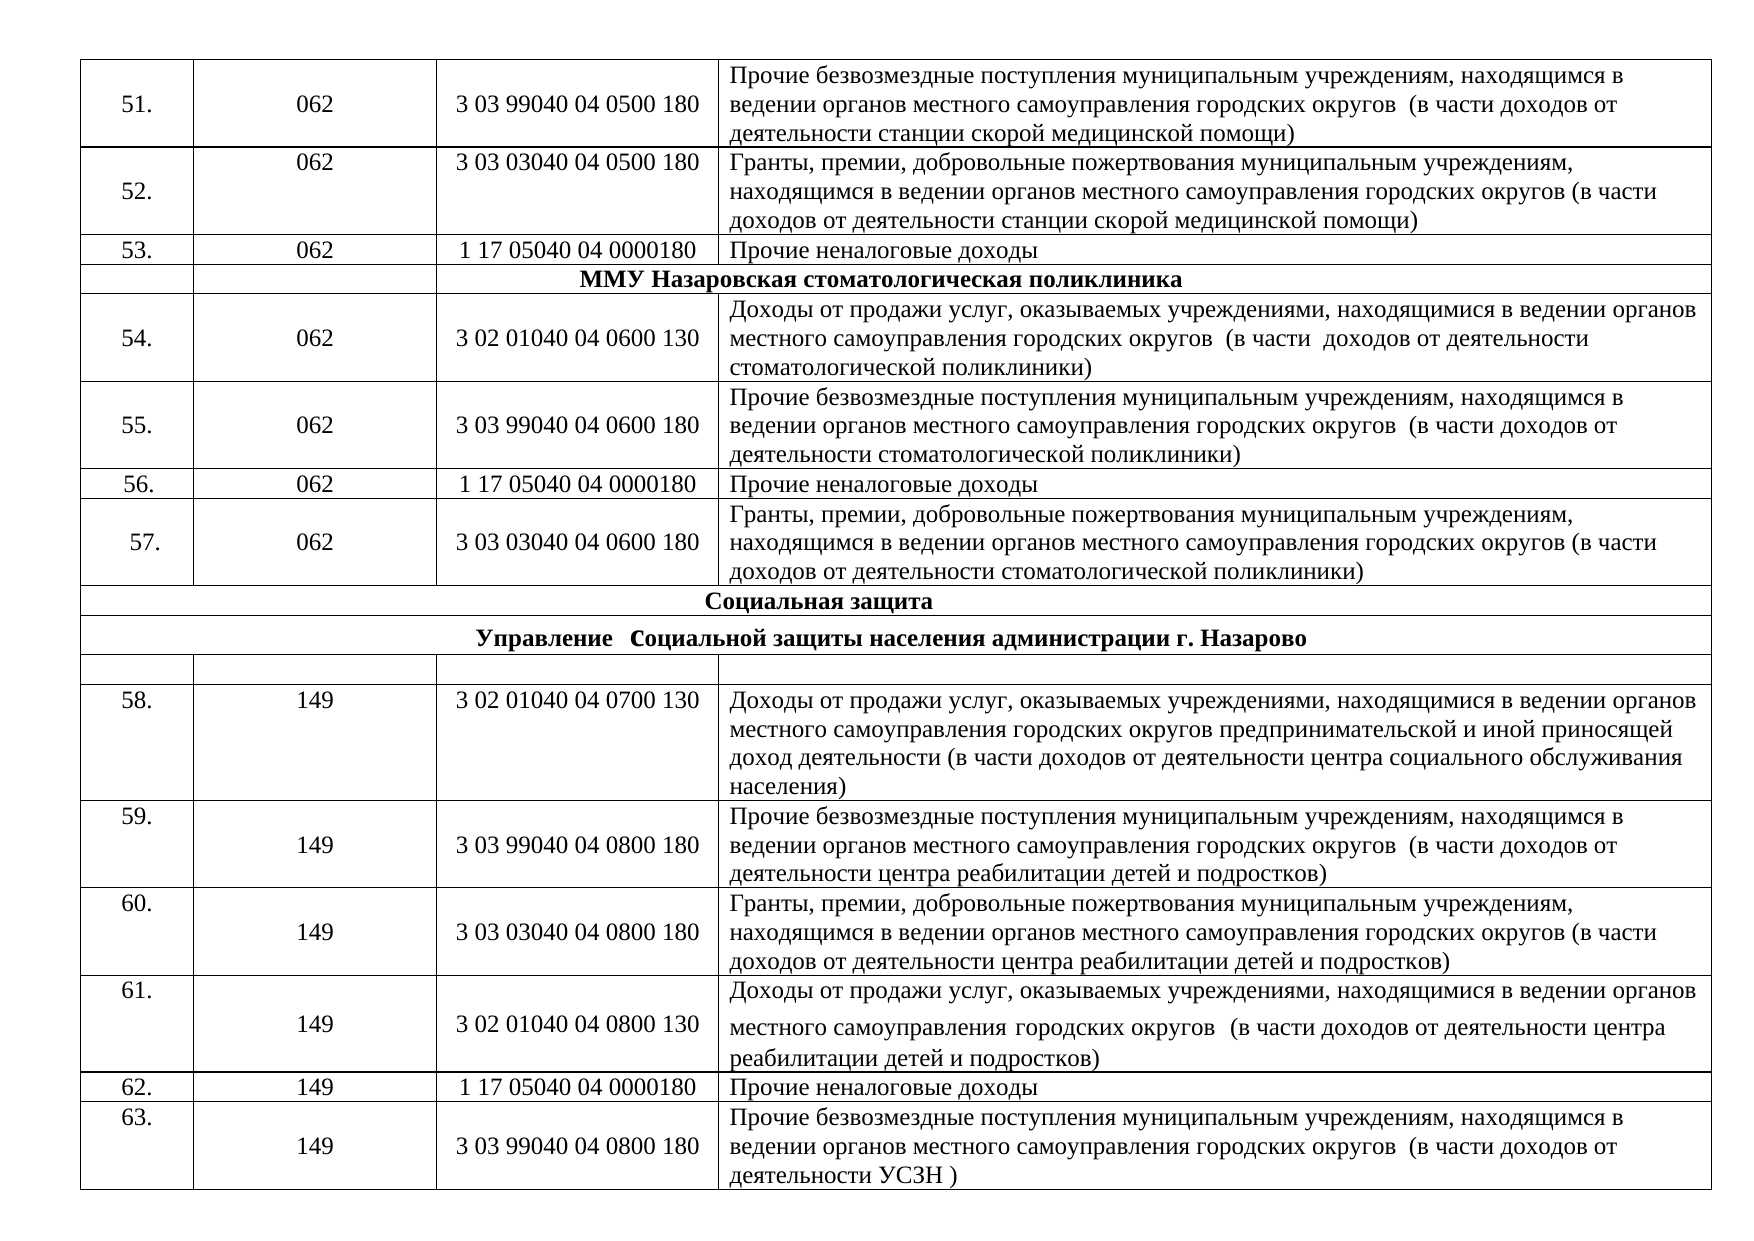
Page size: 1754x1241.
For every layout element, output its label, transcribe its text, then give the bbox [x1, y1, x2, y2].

table_cell 149 [194, 1073, 436, 1101]
table_cell 062 [194, 60, 436, 146]
table_cell 149 [194, 976, 436, 1071]
table_cell 3 02 01040 04 0600 130 [437, 294, 718, 381]
table_cell Прочие неналоговые доходы [719, 469, 1711, 498]
table_cell Прочие неналоговые доходы [719, 1073, 1711, 1101]
table_cell Прочие безвозмездные поступления муниципальным учреждениям, находящимся в ведении органов местного самоуправления городских округов (в части доходов от деятельности УСЗН ) [719, 1102, 1711, 1188]
table_cell 149 [194, 888, 436, 974]
table_cell 57. [81, 499, 193, 585]
table_cell 149 [194, 685, 436, 800]
table_cell Доходы от продажи услуг, оказываемых учреждениями, находящимися в ведении органов местного самоуправления городских округов (в части доходов от деятельности центра реабилитации детей и подростков) [719, 976, 1711, 1071]
table_cell 1 17 05040 04 0000180 [437, 235, 718, 263]
table_cell 3 03 03040 04 0800 180 [437, 888, 718, 974]
table_cell 59. [81, 801, 193, 887]
table_cell 062 [194, 382, 436, 468]
table_cell Гранты, премии, добровольные пожертвования муниципальным учреждениям, находящимся в ведении органов местного самоуправления городских округов (в части доходов от деятельности стоматологической поликлиники) [719, 499, 1711, 585]
table_cell [81, 655, 193, 684]
table_cell Доходы от продажи услуг, оказываемых учреждениями, находящимися в ведении органов местного самоуправления городских округов предпринимательской и иной приносящей доход деятельности (в части доходов от деятельности центра социального обслуживания населения) [719, 685, 1711, 800]
table_cell 3 03 99040 04 0500 180 [437, 60, 718, 146]
table_cell 3 03 03040 04 0600 180 [437, 499, 718, 585]
table_cell 55. [81, 382, 193, 468]
table_cell Управление социальной защиты населения администрации г. Назарово [81, 616, 1711, 654]
table_cell 062 [194, 499, 436, 585]
table_cell 062 [194, 469, 436, 498]
table_cell 1 17 05040 04 0000180 [437, 469, 718, 498]
table_cell 3 03 03040 04 0500 180 [437, 148, 718, 234]
table_cell 062 [194, 294, 436, 381]
table_cell [81, 265, 193, 293]
table_cell [719, 655, 1711, 684]
table_cell 61. [81, 976, 193, 1071]
table_cell 149 [194, 1102, 436, 1188]
table_cell [437, 655, 718, 684]
table_cell Социальная защита [81, 586, 1711, 615]
table_cell 52. [81, 148, 193, 234]
table_cell 1 17 05040 04 0000180 [437, 1073, 718, 1101]
table_cell 56. [81, 469, 193, 498]
table_cell Прочие неналоговые доходы [719, 235, 1711, 263]
table_cell 63. [81, 1102, 193, 1188]
table_cell 3 03 99040 04 0600 180 [437, 382, 718, 468]
table_cell 60. [81, 888, 193, 974]
table_cell [194, 265, 436, 293]
table_cell Прочие безвозмездные поступления муниципальным учреждениям, находящимся в ведении органов местного самоуправления городских округов (в части доходов от деятельности центра реабилитации детей и подростков) [719, 801, 1711, 887]
table_cell 3 02 01040 04 0800 130 [437, 976, 718, 1071]
table_cell 54. [81, 294, 193, 381]
table_cell 149 [194, 801, 436, 887]
table_cell 3 03 99040 04 0800 180 [437, 801, 718, 887]
table_cell 062 [194, 148, 436, 234]
table_cell 53. [81, 235, 193, 263]
table_cell ММУ Назаровская стоматологическая поликлиника [437, 265, 1711, 293]
table_cell Прочие безвозмездные поступления муниципальным учреждениям, находящимся в ведении органов местного самоуправления городских округов (в части доходов от деятельности стоматологической поликлиники) [719, 382, 1711, 468]
table_cell 58. [81, 685, 193, 800]
table_cell [194, 655, 436, 684]
table_cell 3 03 99040 04 0800 180 [437, 1102, 718, 1188]
table_cell 51. [81, 60, 193, 146]
table_cell Прочие безвозмездные поступления муниципальным учреждениям, находящимся в ведении органов местного самоуправления городских округов (в части доходов от деятельности станции скорой медицинской помощи) [719, 60, 1711, 146]
table_cell Гранты, премии, добровольные пожертвования муниципальным учреждениям, находящимся в ведении органов местного самоуправления городских округов (в части доходов от деятельности центра реабилитации детей и подростков) [719, 888, 1711, 974]
table_cell Гранты, премии, добровольные пожертвования муниципальным учреждениям, находящимся в ведении органов местного самоуправления городских округов (в части доходов от деятельности станции скорой медицинской помощи) [719, 148, 1711, 234]
table_cell 62. [81, 1073, 193, 1101]
table_cell Доходы от продажи услуг, оказываемых учреждениями, находящимися в ведении органов местного самоуправления городских округов (в части доходов от деятельности стоматологической поликлиники) [719, 294, 1711, 381]
table_cell 3 02 01040 04 0700 130 [437, 685, 718, 800]
table_cell 062 [194, 235, 436, 263]
